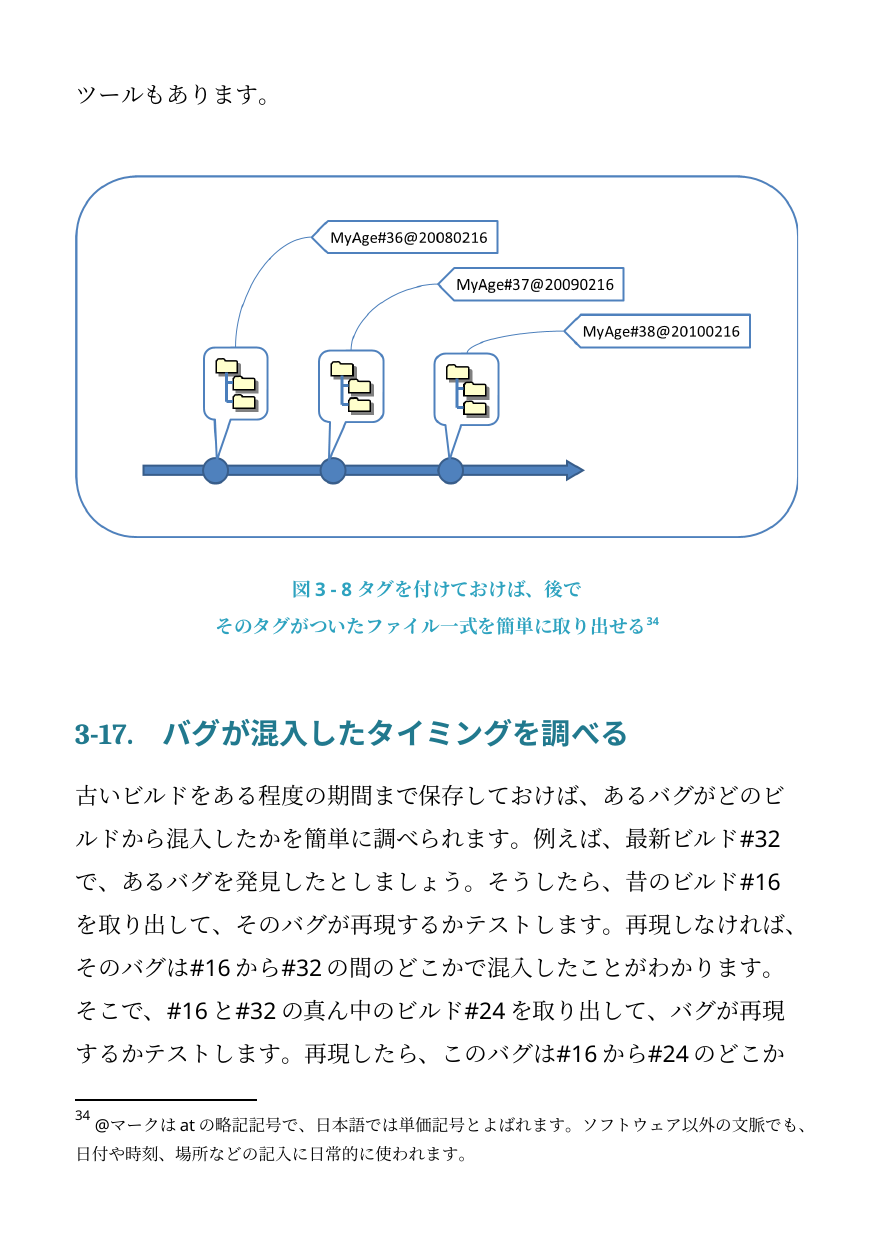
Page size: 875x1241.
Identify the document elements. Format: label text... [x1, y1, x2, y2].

text 図3 - 8 タグを付けておけば、後で そのタグがついたファイル一式を簡単に取り出せる [75, 569, 799, 644]
subtitle バグが混入したタイミングを調べる [75, 694, 799, 769]
picture [75, 175, 799, 538]
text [75, 776, 799, 1072]
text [75, 75, 799, 175]
